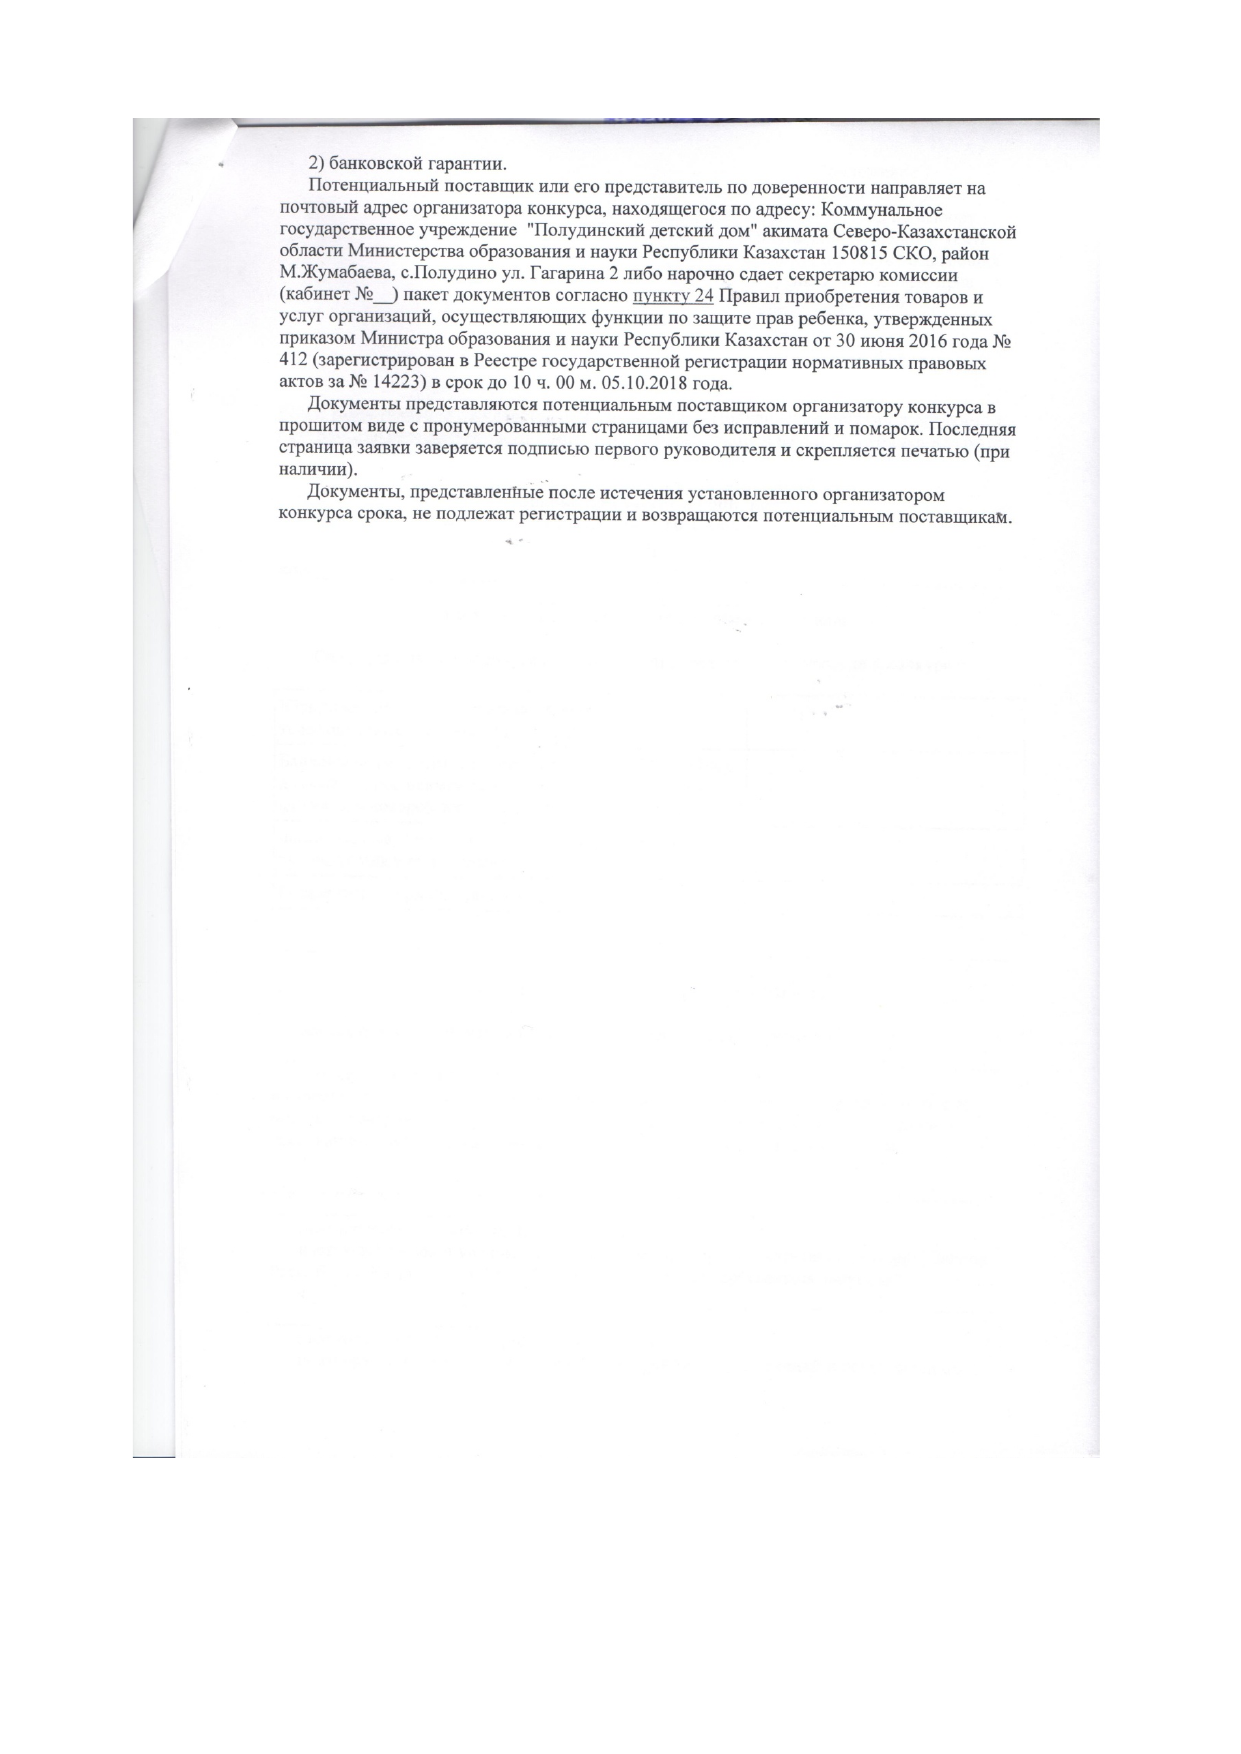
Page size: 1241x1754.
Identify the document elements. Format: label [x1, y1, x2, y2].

picture [132, 118, 1108, 1458]
